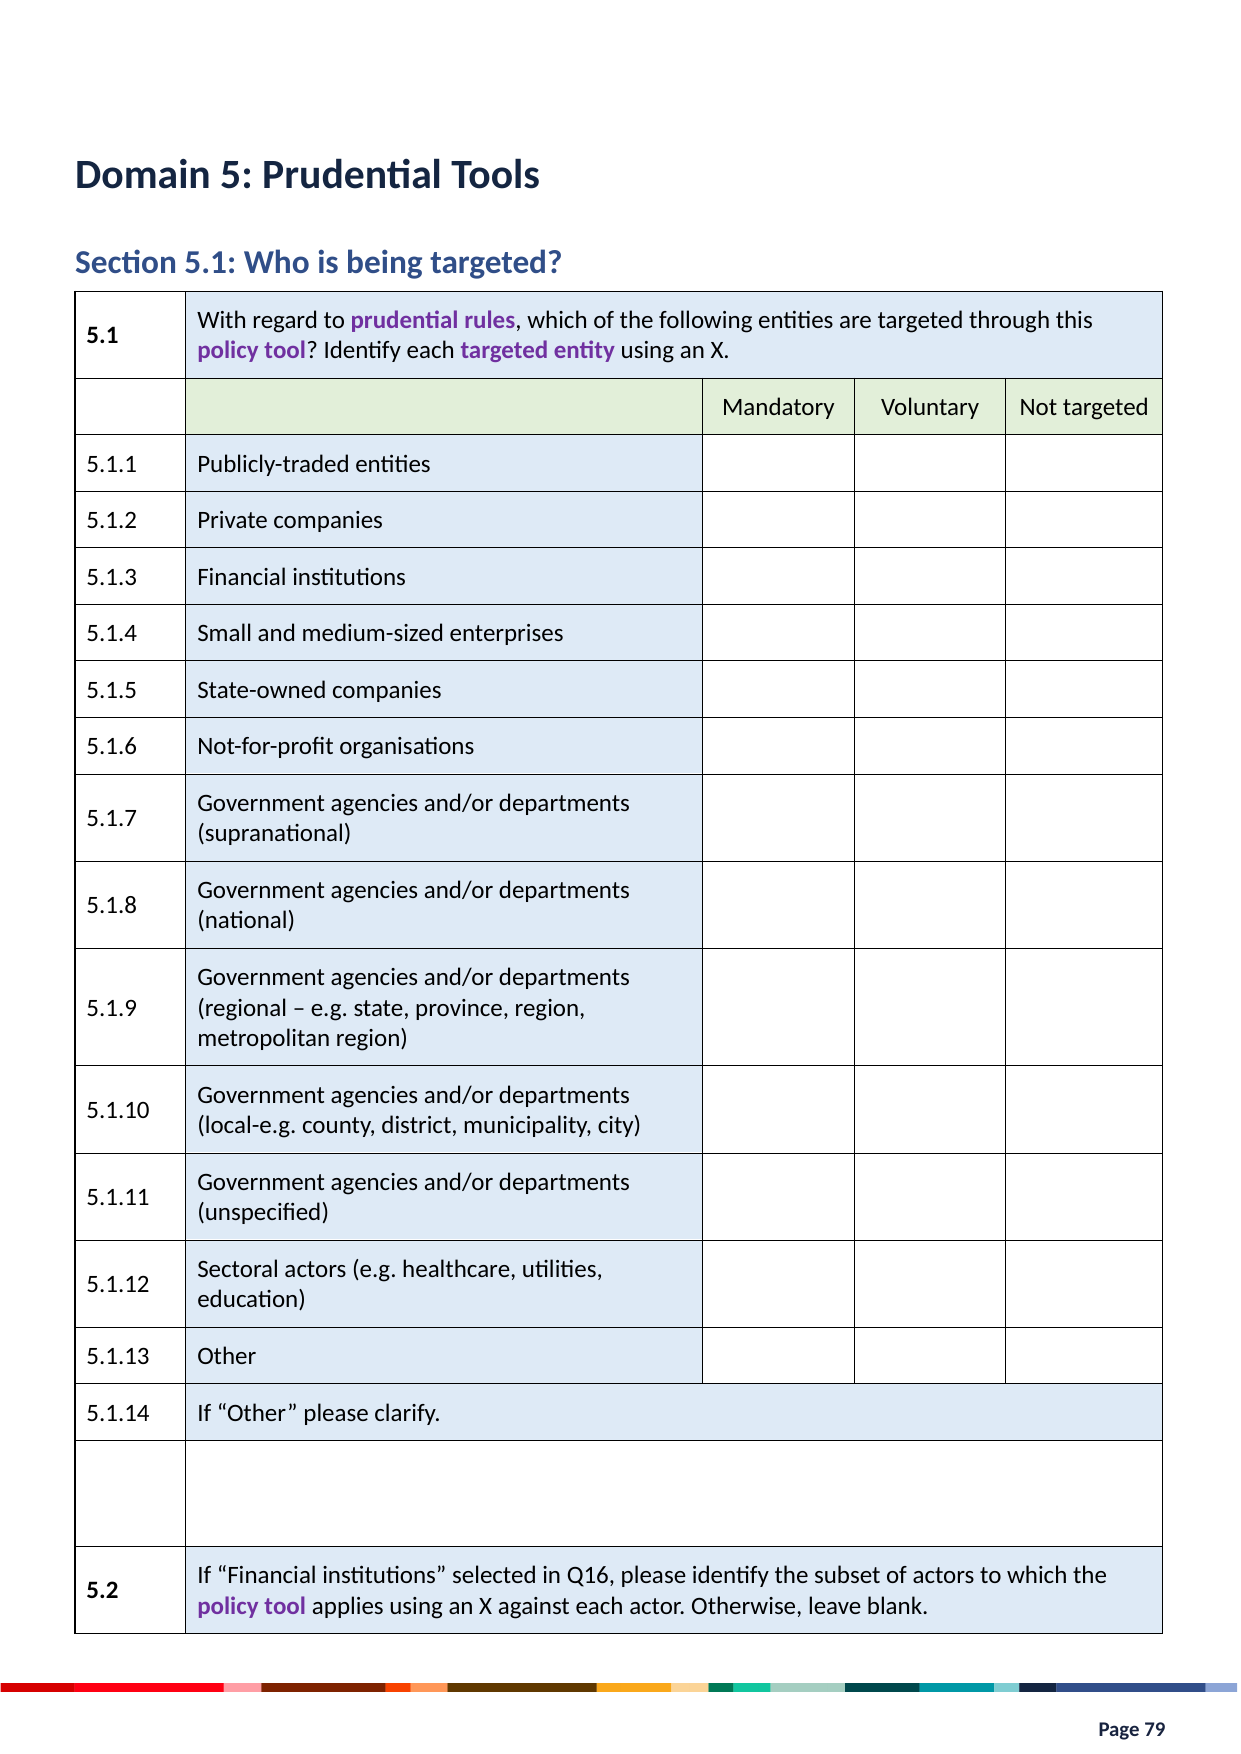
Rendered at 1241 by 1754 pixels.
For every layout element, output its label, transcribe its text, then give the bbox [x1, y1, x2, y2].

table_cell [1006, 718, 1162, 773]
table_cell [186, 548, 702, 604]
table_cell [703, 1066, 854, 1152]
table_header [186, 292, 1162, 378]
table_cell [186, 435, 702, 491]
subtitle Domain 5: Prudential Tools [75, 148, 1165, 199]
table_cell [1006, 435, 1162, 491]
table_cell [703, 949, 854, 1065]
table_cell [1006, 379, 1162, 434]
picture [0, 1683, 1236, 1692]
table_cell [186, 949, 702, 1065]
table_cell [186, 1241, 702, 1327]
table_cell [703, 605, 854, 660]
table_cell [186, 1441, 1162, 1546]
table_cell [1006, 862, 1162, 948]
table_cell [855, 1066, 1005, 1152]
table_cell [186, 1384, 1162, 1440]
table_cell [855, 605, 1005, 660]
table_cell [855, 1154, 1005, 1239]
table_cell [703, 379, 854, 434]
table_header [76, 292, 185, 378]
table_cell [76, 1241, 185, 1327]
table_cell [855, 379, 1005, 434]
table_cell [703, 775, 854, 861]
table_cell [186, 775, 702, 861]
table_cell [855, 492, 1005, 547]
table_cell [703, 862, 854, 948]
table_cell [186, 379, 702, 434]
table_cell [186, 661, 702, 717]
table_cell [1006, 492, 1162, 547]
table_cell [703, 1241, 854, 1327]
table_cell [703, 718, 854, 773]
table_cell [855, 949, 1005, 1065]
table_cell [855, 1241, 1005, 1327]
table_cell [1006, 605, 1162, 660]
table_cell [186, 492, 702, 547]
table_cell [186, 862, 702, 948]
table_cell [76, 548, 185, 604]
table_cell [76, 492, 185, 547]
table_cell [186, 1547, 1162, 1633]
subtitle Section 5.1: Who is being targeted? [75, 241, 1165, 282]
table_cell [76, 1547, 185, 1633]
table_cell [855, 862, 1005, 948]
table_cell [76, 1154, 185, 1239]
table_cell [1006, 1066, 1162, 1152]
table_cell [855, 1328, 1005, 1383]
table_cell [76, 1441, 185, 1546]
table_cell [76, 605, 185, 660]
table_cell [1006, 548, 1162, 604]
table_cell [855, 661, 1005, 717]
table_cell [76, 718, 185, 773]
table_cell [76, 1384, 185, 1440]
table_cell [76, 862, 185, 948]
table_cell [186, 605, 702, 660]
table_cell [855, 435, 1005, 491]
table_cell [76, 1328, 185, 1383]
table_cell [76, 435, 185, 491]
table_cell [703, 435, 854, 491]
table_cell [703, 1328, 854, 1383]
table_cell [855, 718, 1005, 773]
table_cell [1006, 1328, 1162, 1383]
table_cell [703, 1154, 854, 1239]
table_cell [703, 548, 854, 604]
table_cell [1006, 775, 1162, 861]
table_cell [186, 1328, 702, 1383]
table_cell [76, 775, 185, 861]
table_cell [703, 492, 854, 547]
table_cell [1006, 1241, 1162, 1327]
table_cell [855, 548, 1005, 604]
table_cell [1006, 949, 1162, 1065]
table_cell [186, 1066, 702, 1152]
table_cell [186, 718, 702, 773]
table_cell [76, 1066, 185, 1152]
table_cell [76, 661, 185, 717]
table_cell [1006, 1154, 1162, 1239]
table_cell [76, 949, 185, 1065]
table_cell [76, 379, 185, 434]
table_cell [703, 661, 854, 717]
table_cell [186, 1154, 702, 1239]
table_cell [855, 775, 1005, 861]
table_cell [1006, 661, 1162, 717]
